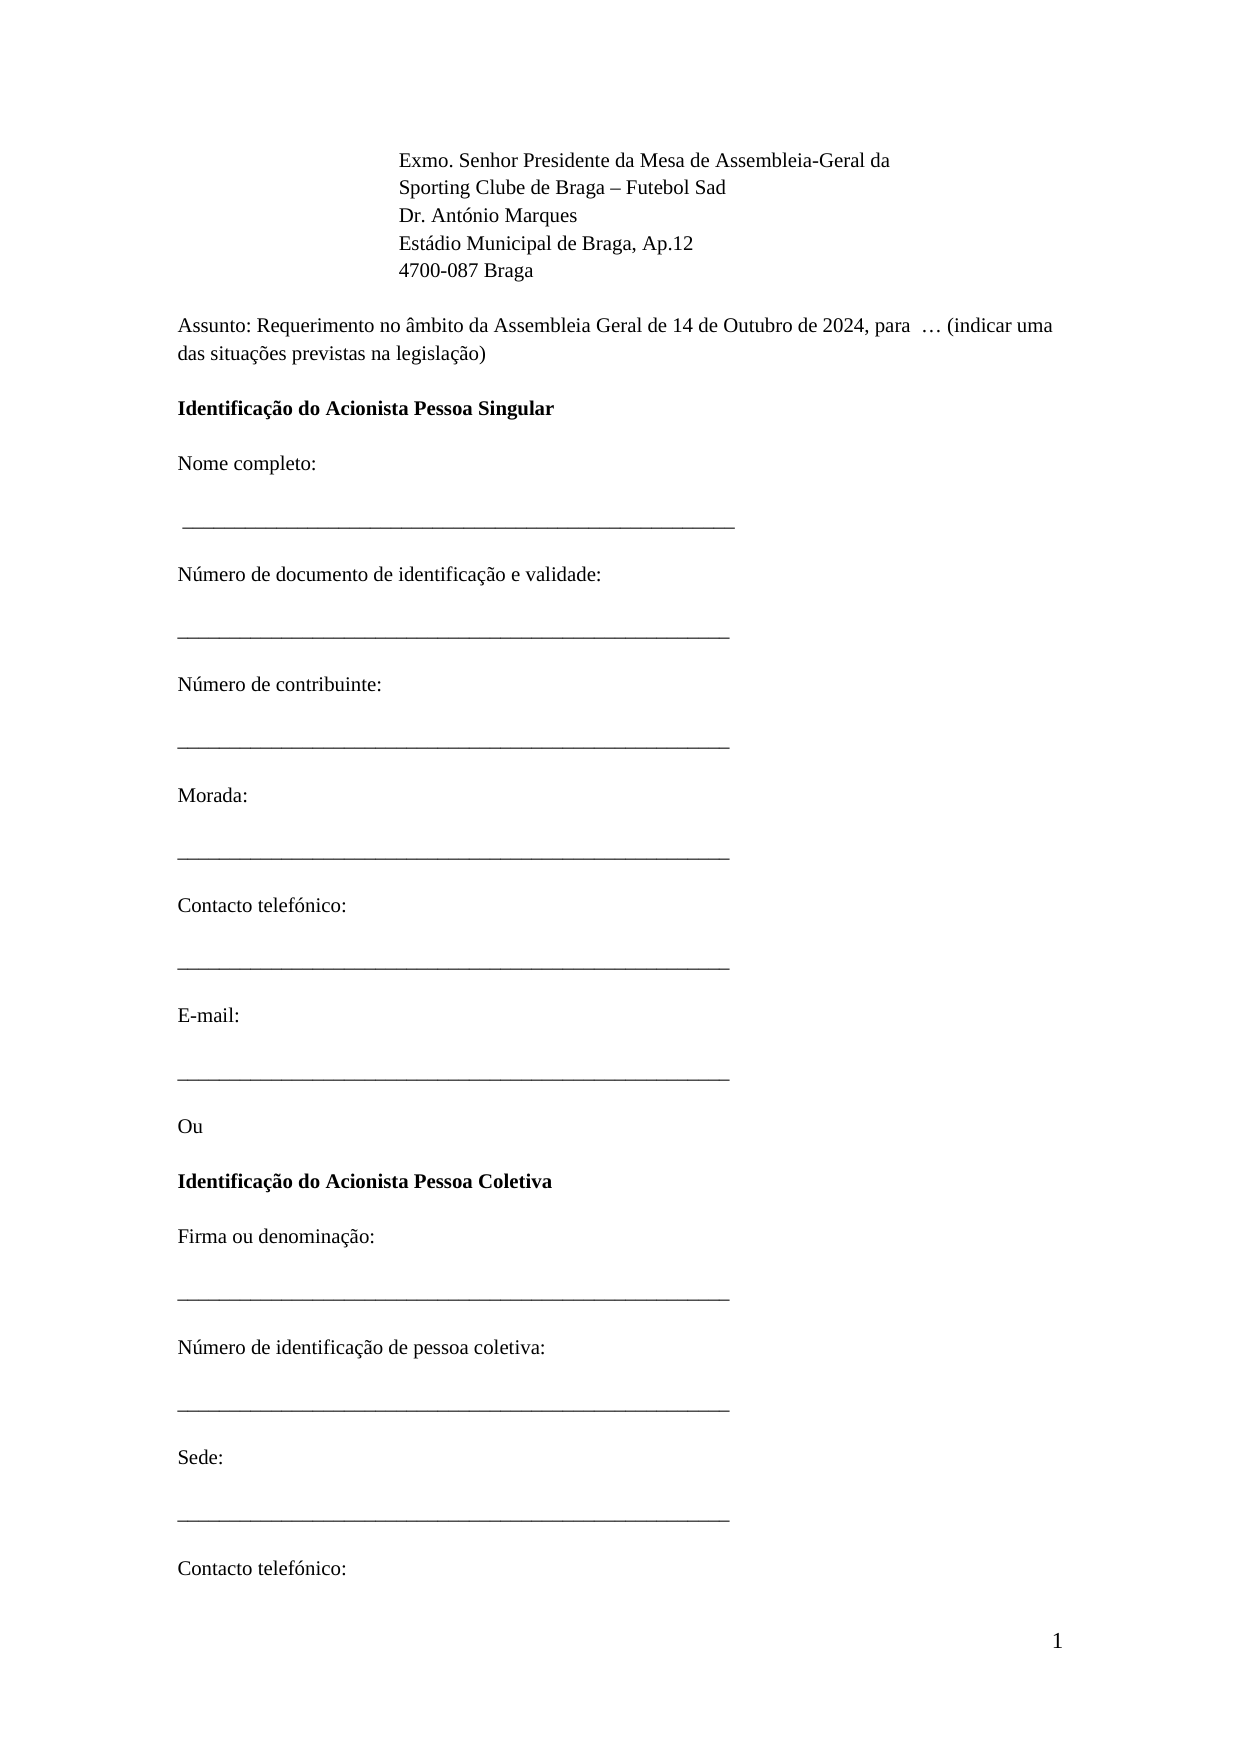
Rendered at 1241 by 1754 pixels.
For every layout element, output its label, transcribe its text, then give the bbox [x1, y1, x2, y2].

text Número de contribuinte: [177, 672, 1063, 696]
text Assunto: Requerimento no âmbito da Assembleia Geral de 14 de Outubro de 2024, para … (indicar uma das situações previstas na legislação) [177, 313, 1063, 365]
text _____________________________________________________ [177, 948, 1063, 972]
text _____________________________________________________ [177, 506, 1063, 531]
text _____________________________________________________ [177, 1279, 1063, 1303]
text E-mail: [177, 1003, 1063, 1027]
text Sporting Clube de Braga – Futebol Sad [325, 175, 1063, 199]
text 4700-087 Braga [325, 258, 1063, 282]
text Identificação do Acionista Pessoa Coletiva [177, 1169, 1063, 1193]
text _____________________________________________________ [177, 1058, 1063, 1083]
text Contacto telefónico: [177, 1555, 1063, 1579]
text Contacto telefónico: [177, 893, 1063, 917]
text Morada: [177, 782, 1063, 807]
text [177, 1390, 1063, 1414]
text Nome completo: [177, 451, 1063, 475]
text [177, 1500, 1063, 1524]
text Ou [177, 1114, 1063, 1138]
text Número de documento de identificação e validade: [177, 562, 1063, 586]
text Identificação do Acionista Pessoa Singular [177, 396, 1063, 420]
text _____________________________________________________ [177, 838, 1063, 862]
text Estádio Municipal de Braga, Ap.12 [325, 230, 1063, 254]
text Firma ou denominação: [177, 1224, 1063, 1248]
text Sede: [177, 1445, 1063, 1469]
text Número de identificação de pessoa coletiva: [177, 1334, 1063, 1359]
text _____________________________________________________ [177, 727, 1063, 751]
text _____________________________________________________ [177, 617, 1063, 641]
text Dr. António Marques [325, 203, 1063, 227]
text Exmo. Senhor Presidente da Mesa de Assembleia-Geral da [325, 148, 1063, 172]
